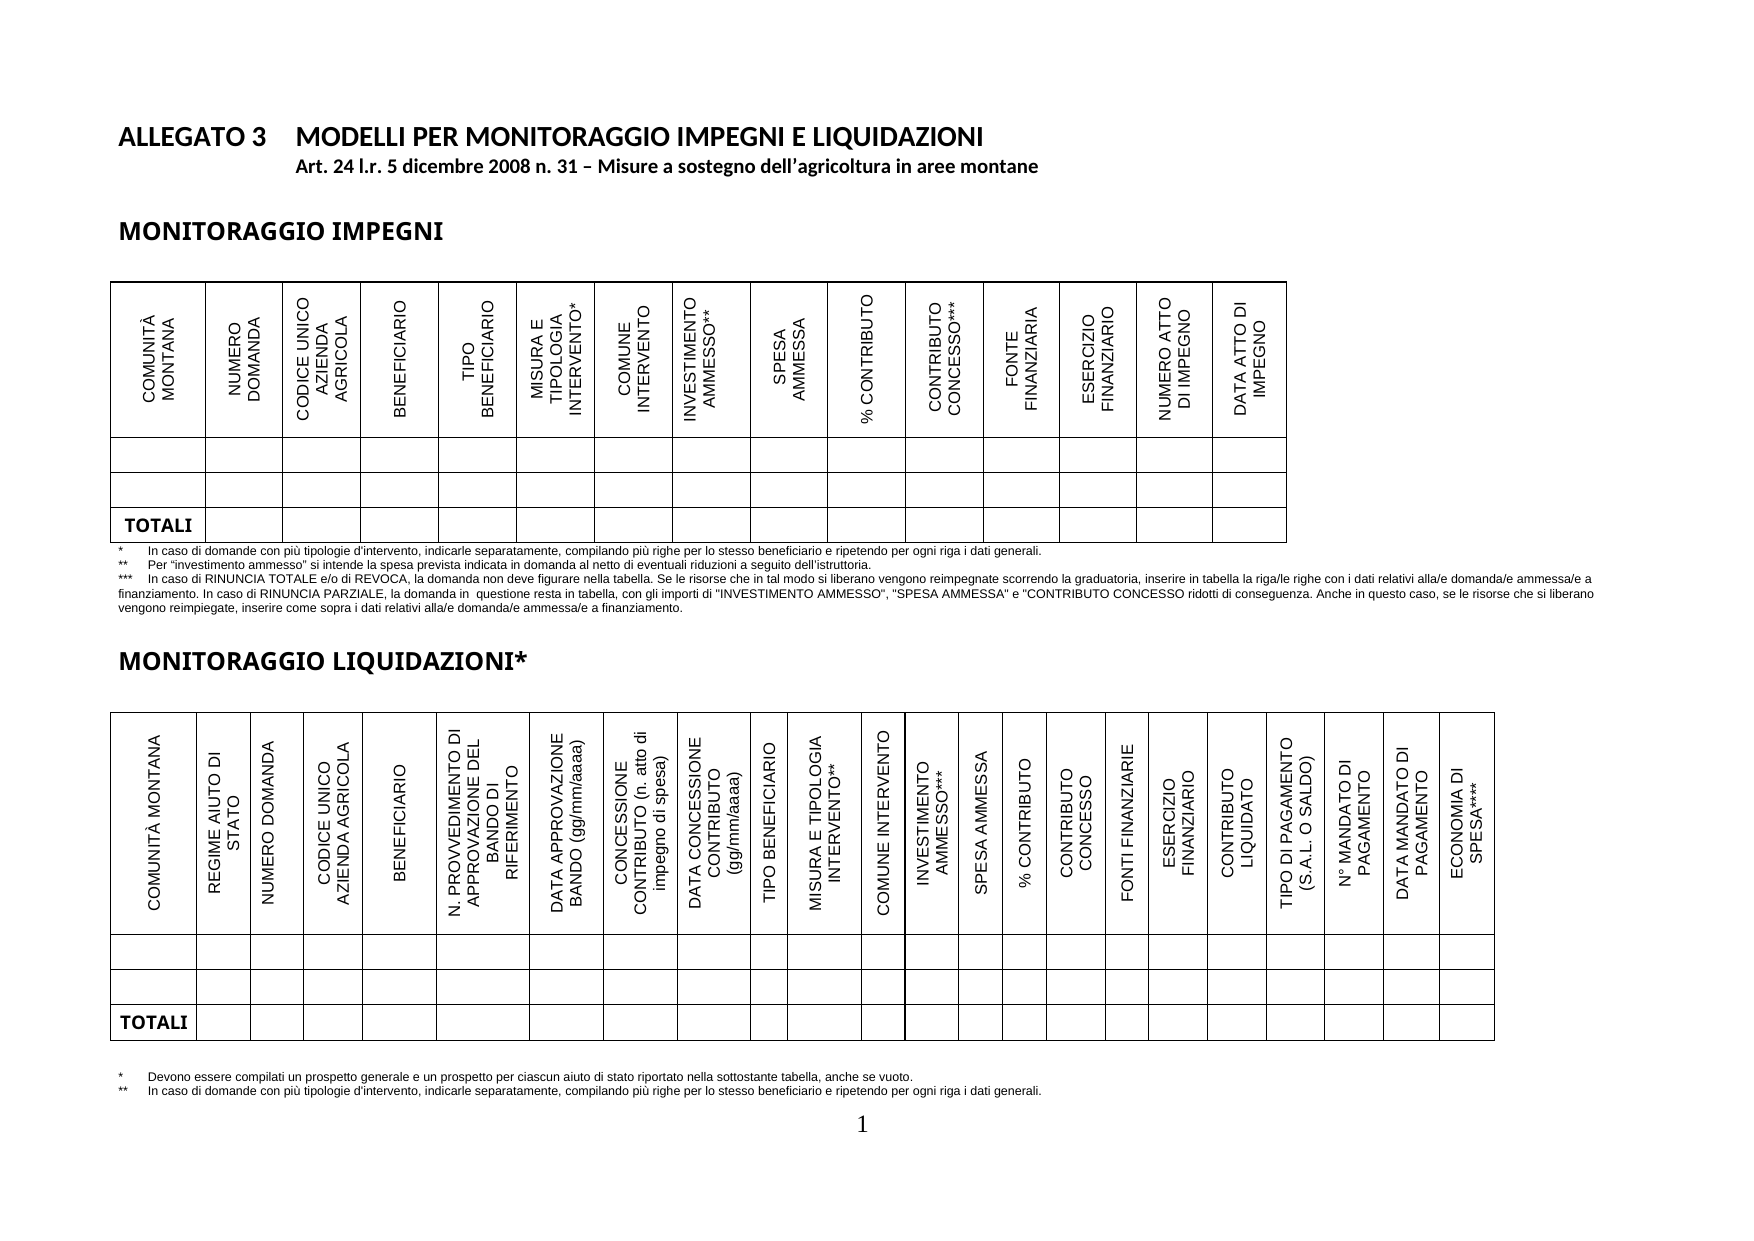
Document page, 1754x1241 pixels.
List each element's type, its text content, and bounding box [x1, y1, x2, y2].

table_cell [673, 508, 750, 542]
table_header MISURA E TIPOLOGIA INTERVENTO** [788, 713, 861, 934]
table_cell [437, 1005, 529, 1039]
table_cell [517, 473, 594, 507]
table_cell [363, 970, 436, 1004]
table_cell [283, 473, 360, 507]
table_header REGIME AIUTO DI STATO [197, 713, 250, 934]
table_cell [906, 935, 958, 969]
table_cell [1149, 970, 1207, 1004]
table_cell [1137, 508, 1212, 542]
table_cell [206, 508, 282, 542]
table_header SPESA AMMESSA [751, 283, 827, 437]
table_cell [984, 438, 1059, 472]
table_header NUMERO DOMANDA [206, 283, 282, 437]
table_cell [751, 473, 827, 507]
table_cell [678, 1005, 750, 1039]
text MONITORAGGIO LIQUIDAZIONI* [118, 644, 1606, 678]
table_cell [361, 473, 438, 507]
table_cell [862, 1005, 904, 1039]
table_cell [304, 1005, 362, 1039]
table_cell [678, 935, 750, 969]
text Art. 24 l.r. 5 dicembre 2008 n. 31 – Misure a sostegno dell’agricoltura in aree montane [295, 154, 1606, 179]
table_cell [1213, 473, 1286, 507]
table_cell [1149, 935, 1207, 969]
table_cell [530, 1005, 603, 1039]
table_cell [1267, 970, 1324, 1004]
table_cell [1267, 935, 1324, 969]
table_cell [1106, 970, 1148, 1004]
table_cell [1267, 1005, 1324, 1039]
table_header TIPO DI PAGAMENTO (S.A.L. O SALDO) [1267, 713, 1324, 934]
table_cell [1003, 970, 1046, 1004]
table_cell [1384, 970, 1439, 1004]
table_cell [439, 438, 516, 472]
table_header NUMERO ATTO DI IMPEGNO [1137, 283, 1212, 437]
text *** In caso di RINUNCIA TOTALE e/o di REVOCA, la domanda non deve figurare nella tabella. Se le risorse che in tal modo si liberano vengono reimpegnate scorrendo la graduatoria, inserire in tabella la riga/le righe con i dati relativi alla/e domanda/e ammessa/e a finanziamento. In caso di RINUNCIA PARZIALE, la domanda in questione resta in tabella, con gli importi di "INVESTIMENTO AMMESSO", "SPESA AMMESSA" e "CONTRIBUTO CONCESSO ridotti di conseguenza. Anche in questo caso, se le risorse che si liberano vengono reimpiegate, inserire come sopra i dati relativi alla/e domanda/e ammessa/e a finanziamento. [118, 572, 1606, 615]
table_cell [1213, 438, 1286, 472]
table_header CONCESSIONE CONTRIBUTO (n. atto di impegno di spesa) [604, 713, 677, 934]
table_cell [197, 970, 250, 1004]
table_cell [1106, 935, 1148, 969]
table_cell [862, 935, 904, 969]
table_cell [828, 473, 905, 507]
table_cell [604, 970, 677, 1004]
table_cell [906, 1005, 958, 1039]
table_header % CONTRIBUTO [1003, 713, 1046, 934]
table_cell [788, 1005, 861, 1039]
table_header SPESA AMMESSA [959, 713, 1002, 934]
table_cell [604, 1005, 677, 1039]
table_cell [251, 935, 303, 969]
table_cell [251, 970, 303, 1004]
table_cell [906, 508, 983, 542]
table_header FONTE FINANZIARIA [984, 283, 1059, 437]
table_header CODICE UNICO AZIENDA AGRICOLA [304, 713, 362, 934]
table_header DATA ATTO DI IMPEGNO [1213, 283, 1286, 437]
table_cell [751, 438, 827, 472]
table_header CONTRIBUTO LIQUIDATO [1208, 713, 1266, 934]
table_header BENEFICIARIO [361, 283, 438, 437]
table_cell [788, 970, 861, 1004]
table_cell [595, 438, 672, 472]
table_cell [984, 473, 1059, 507]
table_header % CONTRIBUTO [828, 283, 905, 437]
table_cell [1047, 935, 1105, 969]
table_cell [673, 473, 750, 507]
table_cell [1208, 970, 1266, 1004]
table_cell [197, 1005, 250, 1039]
table_cell [517, 508, 594, 542]
table_cell [361, 438, 438, 472]
table_cell [595, 508, 672, 542]
table_cell [437, 935, 529, 969]
table_header DATA APPROVAZIONE BANDO (gg/mm/aaaa) [530, 713, 603, 934]
table_header CONTRIBUTO CONCESSO [1047, 713, 1105, 934]
table_cell [1106, 1005, 1148, 1039]
table_cell [959, 1005, 1002, 1039]
table_cell [1149, 1005, 1207, 1039]
table_cell [828, 508, 905, 542]
table_cell [1325, 1005, 1383, 1039]
table_cell [111, 935, 196, 969]
table_header DATA CONCESSIONE CONTRIBUTO (gg/mm/aaaa) [678, 713, 750, 934]
table_cell [1060, 473, 1136, 507]
table_cell [1384, 1005, 1439, 1039]
table_header ECONOMIA DI SPESA**** [1440, 713, 1494, 934]
table_cell [251, 1005, 303, 1039]
table_cell [604, 935, 677, 969]
table_cell [595, 473, 672, 507]
table_cell [363, 1005, 436, 1039]
table_header COMUNE INTERVENTO [862, 713, 904, 934]
table_cell [1208, 935, 1266, 969]
table_header BENEFICIARIO [363, 713, 436, 934]
table_cell [1137, 473, 1212, 507]
table_cell [1440, 970, 1494, 1004]
table_cell [1208, 1005, 1266, 1039]
table_cell [363, 935, 436, 969]
table_cell [906, 438, 983, 472]
text * In caso di domande con più tipologie d'intervento, indicarle separatamente, compilando più righe per lo stesso beneficiario e ripetendo per ogni riga i dati generali. [118, 543, 1606, 558]
table_header COMUNITÀ MONTANA [111, 713, 196, 934]
table_cell [111, 473, 205, 507]
table_header ESERCIZIO FINANZIARIO [1060, 283, 1136, 437]
table_header CONTRIBUTO CONCESSO*** [906, 283, 983, 437]
table_header N° MANDATO DI PAGAMENTO [1325, 713, 1383, 934]
table_cell TOTALI [111, 1005, 196, 1039]
text MONITORAGGIO IMPEGNI [118, 213, 1606, 247]
table_cell [1384, 935, 1439, 969]
table_header ESERCIZIO FINANZIARIO [1149, 713, 1207, 934]
table_cell [1060, 508, 1136, 542]
table_header TIPO BENEFICIARIO [751, 713, 787, 934]
table_cell [1325, 970, 1383, 1004]
table_cell [111, 438, 205, 472]
table_cell [283, 438, 360, 472]
table_header COMUNITÀ MONTANA [111, 283, 205, 437]
table_cell [862, 970, 904, 1004]
table_cell [751, 970, 787, 1004]
table_cell [1440, 935, 1494, 969]
table_cell [788, 935, 861, 969]
table_cell [1213, 508, 1286, 542]
table_cell TOTALI [111, 508, 205, 542]
table_cell [1137, 438, 1212, 472]
table_header MISURA E TIPOLOGIA INTERVENTO* [517, 283, 594, 437]
table_cell [751, 1005, 787, 1039]
table_header COMUNE INTERVENTO [595, 283, 672, 437]
text ** Per “investimento ammesso” si intende la spesa prevista indicata in domanda al netto di eventuali riduzioni a seguito dell’istruttoria. [118, 558, 1606, 572]
table_cell [828, 438, 905, 472]
text ALLEGATO 3 MODELLI PER MONITORAGGIO IMPEGNI E LIQUIDAZIONI [118, 118, 1606, 154]
table_cell [530, 970, 603, 1004]
table_cell [517, 438, 594, 472]
table_header TIPO BENEFICIARIO [439, 283, 516, 437]
table_cell [1003, 1005, 1046, 1039]
table_cell [197, 935, 250, 969]
text * Devono essere compilati un prospetto generale e un prospetto per ciascun aiuto di stato riportato nella sottostante tabella, anche se vuoto. [118, 1069, 1606, 1084]
table_cell [206, 438, 282, 472]
table_cell [1325, 935, 1383, 969]
table_header INVESTIMENTO AMMESSO*** [906, 713, 958, 934]
table_cell [439, 473, 516, 507]
table_header FONTI FINANZIARIE [1106, 713, 1148, 934]
table_cell [984, 508, 1059, 542]
table_header NUMERO DOMANDA [251, 713, 303, 934]
table_header N. PROVVEDIMENTO DI APPROVAZIONE DEL BANDO DI RIFERIMENTO [437, 713, 529, 934]
table_cell [361, 508, 438, 542]
table_cell [1060, 438, 1136, 472]
table_cell [1047, 970, 1105, 1004]
table_header DATA MANDATO DI PAGAMENTO [1384, 713, 1439, 934]
table_cell [1047, 1005, 1105, 1039]
text ** In caso di domande con più tipologie d'intervento, indicarle separatamente, compilando più righe per lo stesso beneficiario e ripetendo per ogni riga i dati generali. [118, 1084, 1606, 1098]
table_cell [1440, 1005, 1494, 1039]
table_cell [1003, 935, 1046, 969]
table_cell [304, 935, 362, 969]
table_cell [206, 473, 282, 507]
table_cell [111, 970, 196, 1004]
table_cell [906, 970, 958, 1004]
table_cell [751, 508, 827, 542]
table_cell [959, 935, 1002, 969]
table_cell [283, 508, 360, 542]
table_cell [439, 508, 516, 542]
table_cell [751, 935, 787, 969]
table_cell [673, 438, 750, 472]
table_cell [906, 473, 983, 507]
table_cell [678, 970, 750, 1004]
table_cell [959, 970, 1002, 1004]
table_header CODICE UNICO AZIENDA AGRICOLA [283, 283, 360, 437]
table_cell [530, 935, 603, 969]
table_cell [304, 970, 362, 1004]
table_header INVESTIMENTO AMMESSO** [673, 283, 750, 437]
table_cell [437, 970, 529, 1004]
